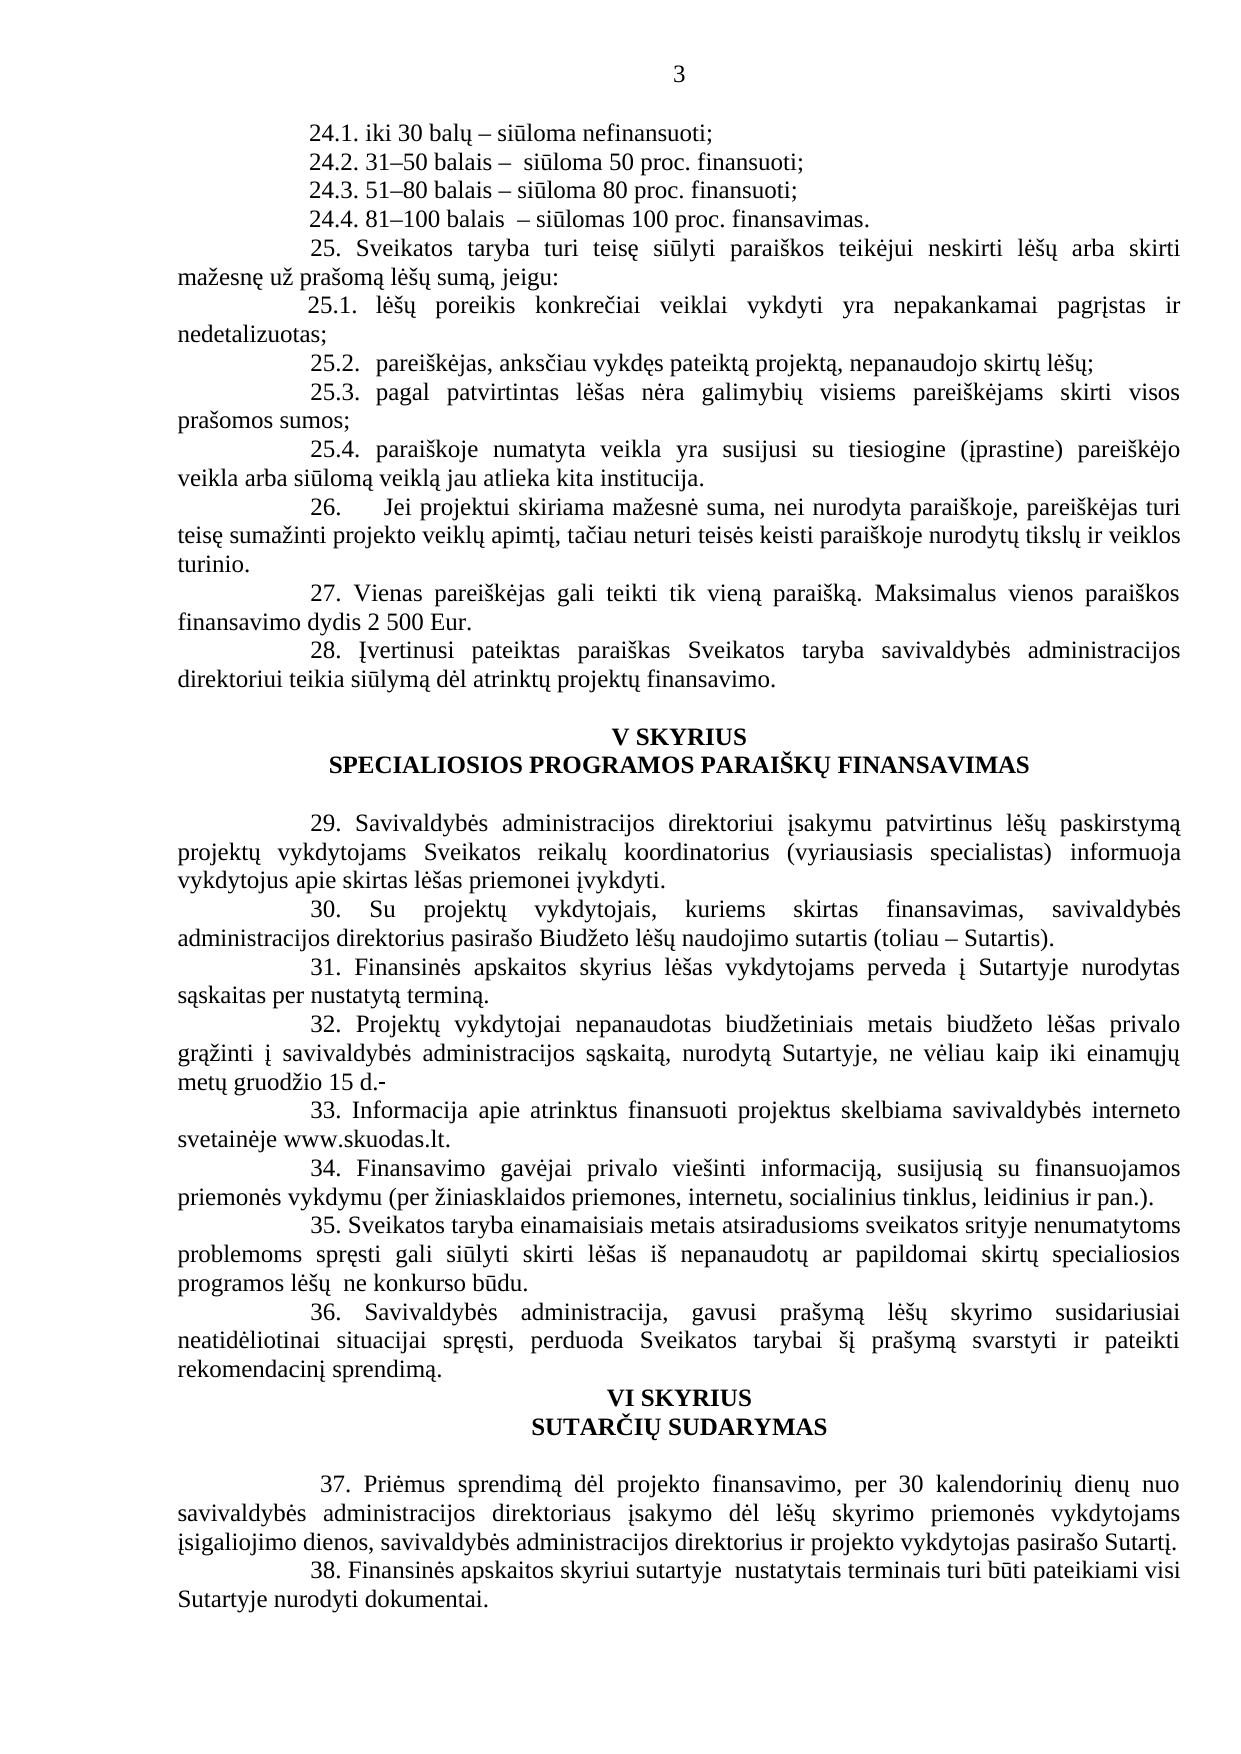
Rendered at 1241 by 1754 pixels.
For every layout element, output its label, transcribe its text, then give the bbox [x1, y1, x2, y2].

text 24.1. iki 30 balų – siūloma nefinansuoti; [177, 118, 1181, 147]
text V SKYRIUS [177, 722, 1181, 751]
text 29. Savivaldybės administracijos direktoriui įsakymu patvirtinus lėšų paskirstymą projektų vykdytojams Sveikatos reikalų koordinatorius (vyriausiasis specialistas) informuoja vykdytojus apie skirtas lėšas priemonei įvykdyti. [177, 808, 1181, 894]
text 28. Įvertinusi pateiktas paraiškas Sveikatos taryba savivaldybės administracijos direktoriui teikia siūlymą dėl atrinktų projektų finansavimo. [177, 636, 1181, 693]
text SUTARČIŲ SUDARYMAS [177, 1412, 1181, 1441]
text 27. Vienas pareiškėjas gali teikti tik vieną paraišką. Maksimalus vienos paraiškos finansavimo dydis 2 500 Eur. [177, 578, 1181, 636]
text 24.3. 51–80 balais – siūloma 80 proc. finansuoti; [177, 176, 1181, 204]
text 38. Finansinės apskaitos skyriui sutartyje nustatytais terminais turi būti pateikiami visi Sutartyje nurodyti dokumentai. [177, 1556, 1181, 1613]
text 25.3. pagal patvirtintas lėšas nėra galimybių visiems pareiškėjams skirti visos prašomos sumos; [177, 377, 1181, 434]
text VI SKYRIUS [177, 1383, 1181, 1412]
text 34. Finansavimo gavėjai privalo viešinti informaciją, susijusią su finansuojamos priemonės vykdymu (per žiniasklaidos priemones, internetu, socialinius tinklus, leidinius ir pan.). [177, 1153, 1181, 1211]
text 35. Sveikatos taryba einamaisiais metais atsiradusioms sveikatos srityje nenumatytoms problemoms spręsti gali siūlyti skirti lėšas iš nepanaudotų ar papildomai skirtų specialiosios programos lėšų ne konkurso būdu. [177, 1211, 1181, 1297]
text SPECIALIOSIOS PROGRAMOS PARAIŠKŲ FINANSAVIMAS [177, 751, 1181, 779]
text 32. Projektų vykdytojai nepanaudotas biudžetiniais metais biudžeto lėšas privalo grąžinti į savivaldybės administracijos sąskaitą, nurodytą Sutartyje, ne vėliau kaip iki einamųjų metų gruodžio 15 d. [177, 1009, 1181, 1096]
text 24.2. 31–50 balais – siūloma 50 proc. finansuoti; [177, 147, 1181, 176]
text 33. Informacija apie atrinktus finansuoti projektus skelbiama savivaldybės interneto svetainėje www.skuodas.lt. [177, 1096, 1181, 1153]
text 36. Savivaldybės administracija, gavusi prašymą lėšų skyrimo susidariusiai neatidėliotinai situacijai spręsti, perduoda Sveikatos tarybai šį prašymą svarstyti ir pateikti rekomendacinį sprendimą. [177, 1297, 1181, 1383]
text 25.1. lėšų poreikis konkrečiai veiklai vykdyti yra nepakankamai pagrįstas ir nedetalizuotas; [177, 291, 1181, 348]
text 24.4. 81–100 balais – siūlomas 100 proc. finansavimas. [177, 204, 1181, 233]
text 25.2. pareiškėjas, anksčiau vykdęs pateiktą projektą, nepanaudojo skirtų lėšų; [177, 348, 1181, 377]
text 30. Su projektų vykdytojais, kuriems skirtas finansavimas, savivaldybės administracijos direktorius pasirašo Biudžeto lėšų naudojimo sutartis (toliau – Sutartis). [177, 894, 1181, 952]
text 31. Finansinės apskaitos skyrius lėšas vykdytojams perveda į Sutartyje nurodytas sąskaitas per nustatytą terminą. [177, 952, 1181, 1009]
text 25. Sveikatos taryba turi teisę siūlyti paraiškos teikėjui neskirti lėšų arba skirti mažesnę už prašomą lėšų sumą, jeigu: [177, 233, 1181, 291]
text 25.4. paraiškoje numatyta veikla yra susijusi su tiesiogine (įprastine) pareiškėjo veikla arba siūlomą veiklą jau atlieka kita institucija. [177, 434, 1181, 492]
text 26. Jei projektui skiriama mažesnė suma, nei nurodyta paraiškoje, pareiškėjas turi teisę sumažinti projekto veiklų apimtį, tačiau neturi teisės keisti paraiškoje nurodytų tikslų ir veiklos turinio. [177, 492, 1181, 578]
text 37. Priėmus sprendimą dėl projekto finansavimo, per 30 kalendorinių dienų nuo savivaldybės administracijos direktoriaus įsakymo dėl lėšų skyrimo priemonės vykdytojams įsigaliojimo dienos, savivaldybės administracijos direktorius ir projekto vykdytojas pasirašo Sutartį. [177, 1469, 1181, 1556]
